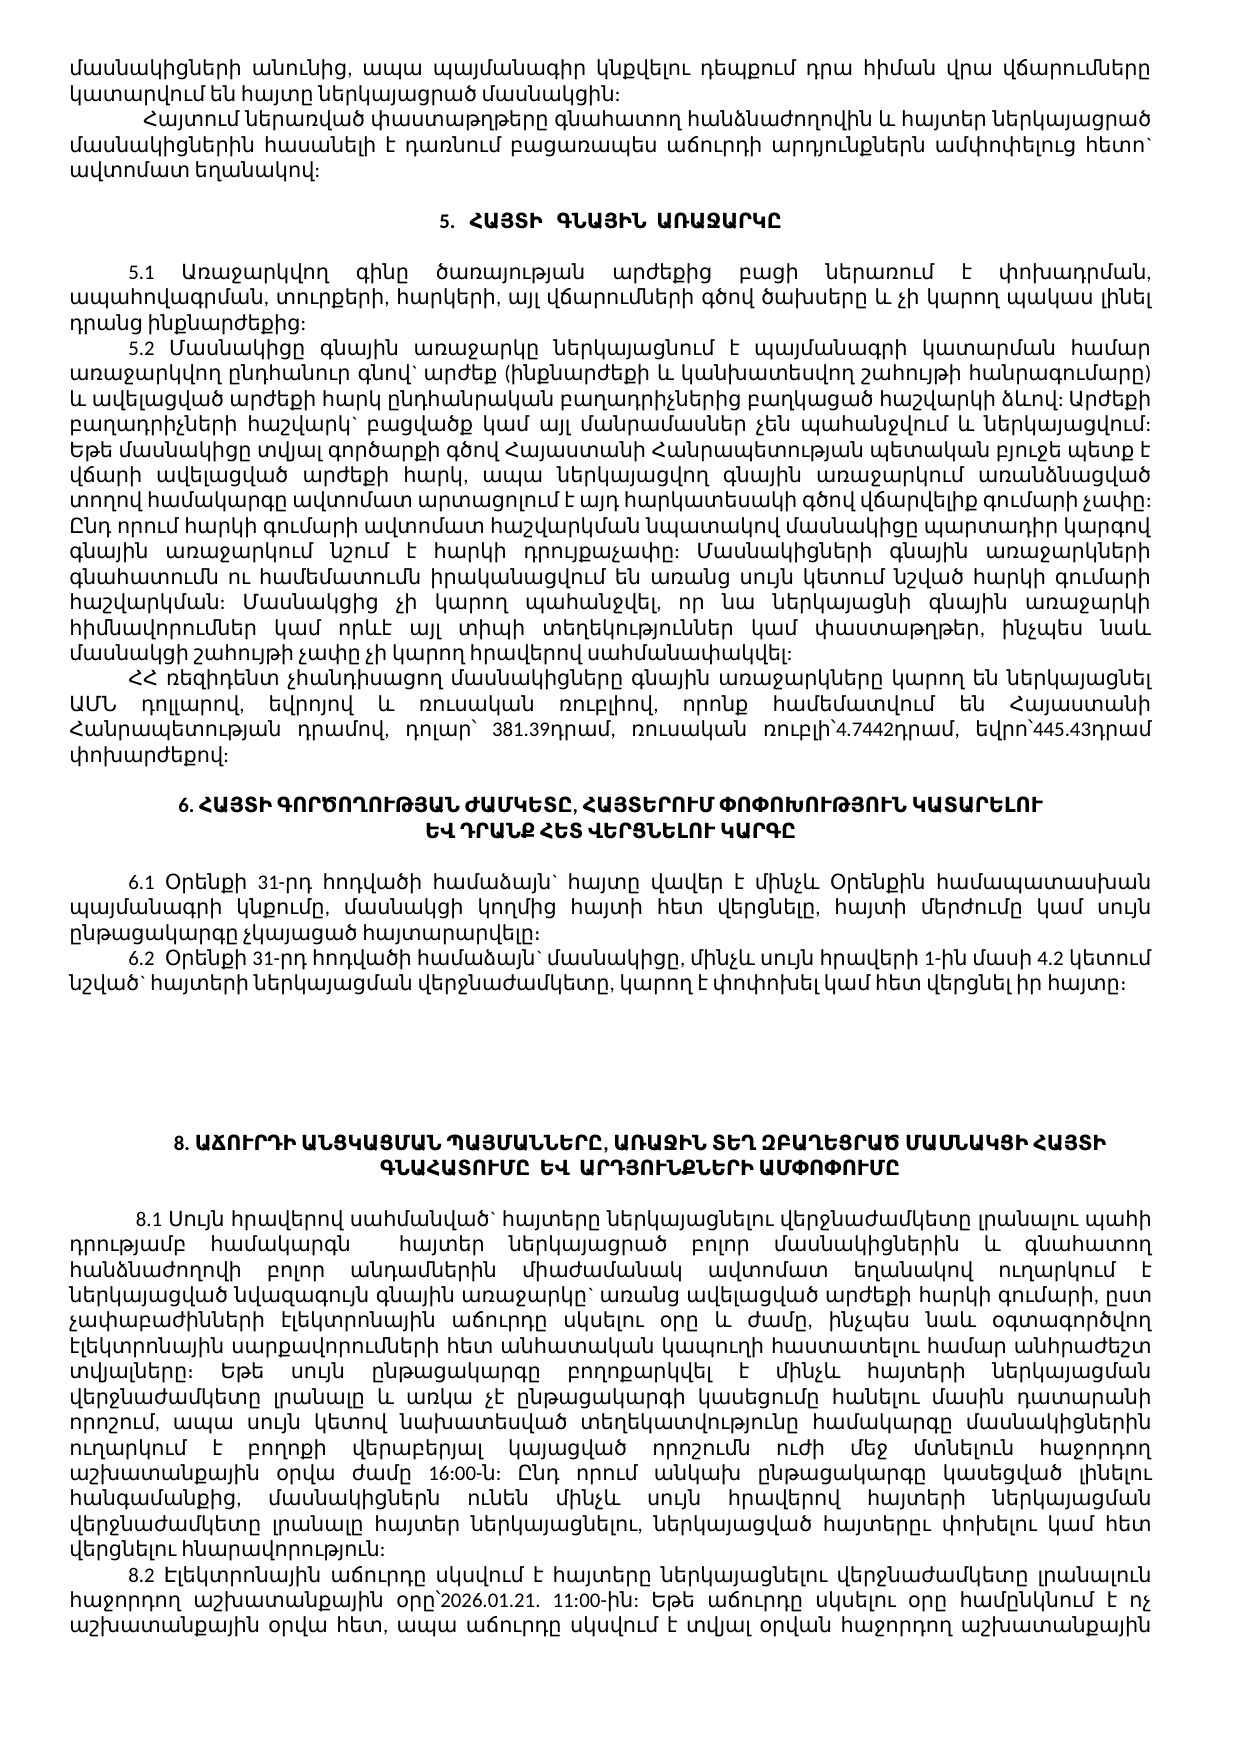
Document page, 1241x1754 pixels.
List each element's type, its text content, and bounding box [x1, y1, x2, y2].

text 8.1 Սույն հրավերով սահմանված` հայտերը ներկայացնելու վերջնաժամկետը լրանալու պահի դրությամբ համակարգն հայտեր ներկայացրած բոլոր մասնակիցներին և գնահատող հանձնաժողովի բոլոր անդամներին միաժամանակ ավտոմատ եղանակով ուղարկում է ներկայացված նվազագույն գնային առաջարկը` առանց ավելացված արժեքի հարկի գումարի, ըստ չափաբաժինների էլեկտրոնային աճուրդը սկսելու օրը և ժամը, ինչպես նաև օգտագործվող էլեկտրոնային սարքավորումների հետ անհատական կապուղի հաստատելու համար անհրաժեշտ տվյալները։ Եթե սույն ընթացակարգը բողոքարկվել է մինչև հայտերի ներկայացման վերջնաժամկետը լրանալը և առկա չէ ընթացակարգի կասեցումը հանելու մասին դատարանի որոշում, ապա սույն կետով նախատեսված տեղեկատվությունը համակարգը մասնակիցներին ուղարկում է բողոքի վերաբերյալ կայացված որոշումն ուժի մեջ մտնելուն հաջորդող աշխատանքային օրվա ժամը 16:00-ն: Ընդ որում անկախ ընթացակարգը կասեցված լինելու հանգամանքից, մասնակիցներն ունեն մինչև սույն հրավերով հայտերի ներկայացման վերջնաժամկետը լրանալը հայտեր ներկայացնելու, ներկայացված հայտերըւ փոխելու կամ հետ վերցնելու հնարավորություն: [69, 1206, 1152, 1562]
text 5.2 Մասնակիցը գնային առաջարկը ներկայացնում է պայմանագրի կատարման համար առաջարկվող ընդհանուր գնով` արժեք (ինքնարժեքի և կանխատեսվող շահույթի հանրագումարը) և ավելացված արժեքի հարկ ընդհանրական բաղադրիչներից բաղկացած հաշվարկի ձևով: Արժեքի բաղադրիչների հաշվարկ` բացվածք կամ այլ մանրամասներ չեն պահանջվում և ներկայացվում: Եթե մասնակիցը տվյալ գործարքի գծով Հայաստանի Հանրապետության պետական բյուջե պետք է վճարի ավելացված արժեքի հարկ, ապա ներկայացվող գնային առաջարկում առանձնացված տողով համակարգը ավտոմատ արտացոլում է այդ հարկատեսակի գծով վճարվելիք գումարի չափը: Ընդ որում հարկի գումարի ավտոմատ հաշվարկման նպատակով մասնակիցը պարտադիր կարգով գնային առաջարկում նշում է հարկի դրույքաչափը: Մասնակիցների գնային առաջարկների գնահատումն ու համեմատումն իրականացվում են առանց սույն կետում նշված հարկի գումարի հաշվարկման: Մասնակցից չի կարող պահանջվել, որ նա ներկայացնի գնային առաջարկի հիմնավորումներ կամ որևէ այլ տիպի տեղեկություններ կամ փաստաթղթեր, ինչպես նաև մասնակցի շահույթի չափը չի կարող հրավերով սահմանափակվել: [69, 335, 1152, 666]
text ԵՎ ԴՐԱՆՔ ՀԵՏ ՎԵՐՑՆԵԼՈՒ ԿԱՐԳԸ [69, 818, 1152, 843]
text Հայտում ներառված փաստաթղթերը գնահատող հանձնաժողովին և հայտեր ներկայացրած մասնակիցներին հասանելի է դառնում բացառապես աճուրդի արդյունքներն ամփոփելուց հետո` ավտոմատ եղանակով: [69, 106, 1152, 183]
text 8. ԱՃՈՒՐԴԻ ԱՆՑԿԱՑՄԱՆ ՊԱՅՄԱՆՆԵՐԸ, ԱՌԱՋԻՆ ՏԵՂ ԶԲԱՂԵՑՐԱԾ ՄԱՍՆԱԿՑԻ ՀԱՅՏԻ [69, 1130, 1152, 1155]
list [69, 56, 1152, 106]
text ՀՀ ռեզիդենտ չհանդիսացող մասնակիցները գնային առաջարկները կարող են ներկայացնել ԱՄՆ դոլլարով, եվրոյով և ռուսական ռուբլիով, որոնք համեմատվում են Հայաստանի Հանրապետության դրամով, դոլար՝ 381.39դրամ, ռուսական ռուբլի՝4.7442դրամ, եվրո՝445.43դրամ փոխարժեքով: [69, 666, 1152, 767]
text 5. ՀԱՅՏԻ ԳՆԱՅԻՆ ԱՌԱՋԱՐԿԸ [69, 208, 1152, 233]
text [69, 1562, 1152, 1638]
text 6. ՀԱՅՏԻ ԳՈՐԾՈՂՈՒԹՅԱՆ ԺԱՄԿԵՏԸ, ՀԱՅՏԵՐՈՒՄ ՓՈՓՈԽՈՒԹՅՈՒՆ ԿԱՏԱՐԵԼՈՒ [69, 793, 1152, 818]
text 5.1 Առաջարկվող գինը ծառայության արժեքից բացի ներառում է փոխադրման, ապահովագրման, տուրքերի, հարկերի, այլ վճարումների գծով ծախսերը և չի կարող պակաս լինել դրանց ինքնարժեքից: [69, 259, 1152, 335]
text 6.1 Օրենքի 31-րդ հոդվածի համաձայն` հայտը վավեր է մինչև Օրենքին համապատասխան պայմանագրի կնքումը, մասնակցի կողմից հայտի հետ վերցնելը, հայտի մերժումը կամ սույն ընթացակարգը չկայացած հայտարարվելը։ [69, 869, 1152, 945]
text ԳՆԱՀԱՏՈՒՄԸ ԵՎ ԱՐԴՅՈՒՆՔՆԵՐԻ ԱՄՓՈՓՈՒՄԸ [69, 1155, 1152, 1181]
text 6.2 Օրենքի 31-րդ հոդվածի համաձայն` մասնակիցը, մինչև սույն հրավերի 1-ին մասի 4.2 կետում նշված` հայտերի ներկայացման վերջնաժամկետը, կարող է փոփոխել կամ հետ վերցնել իր հայտը։ [69, 945, 1152, 996]
